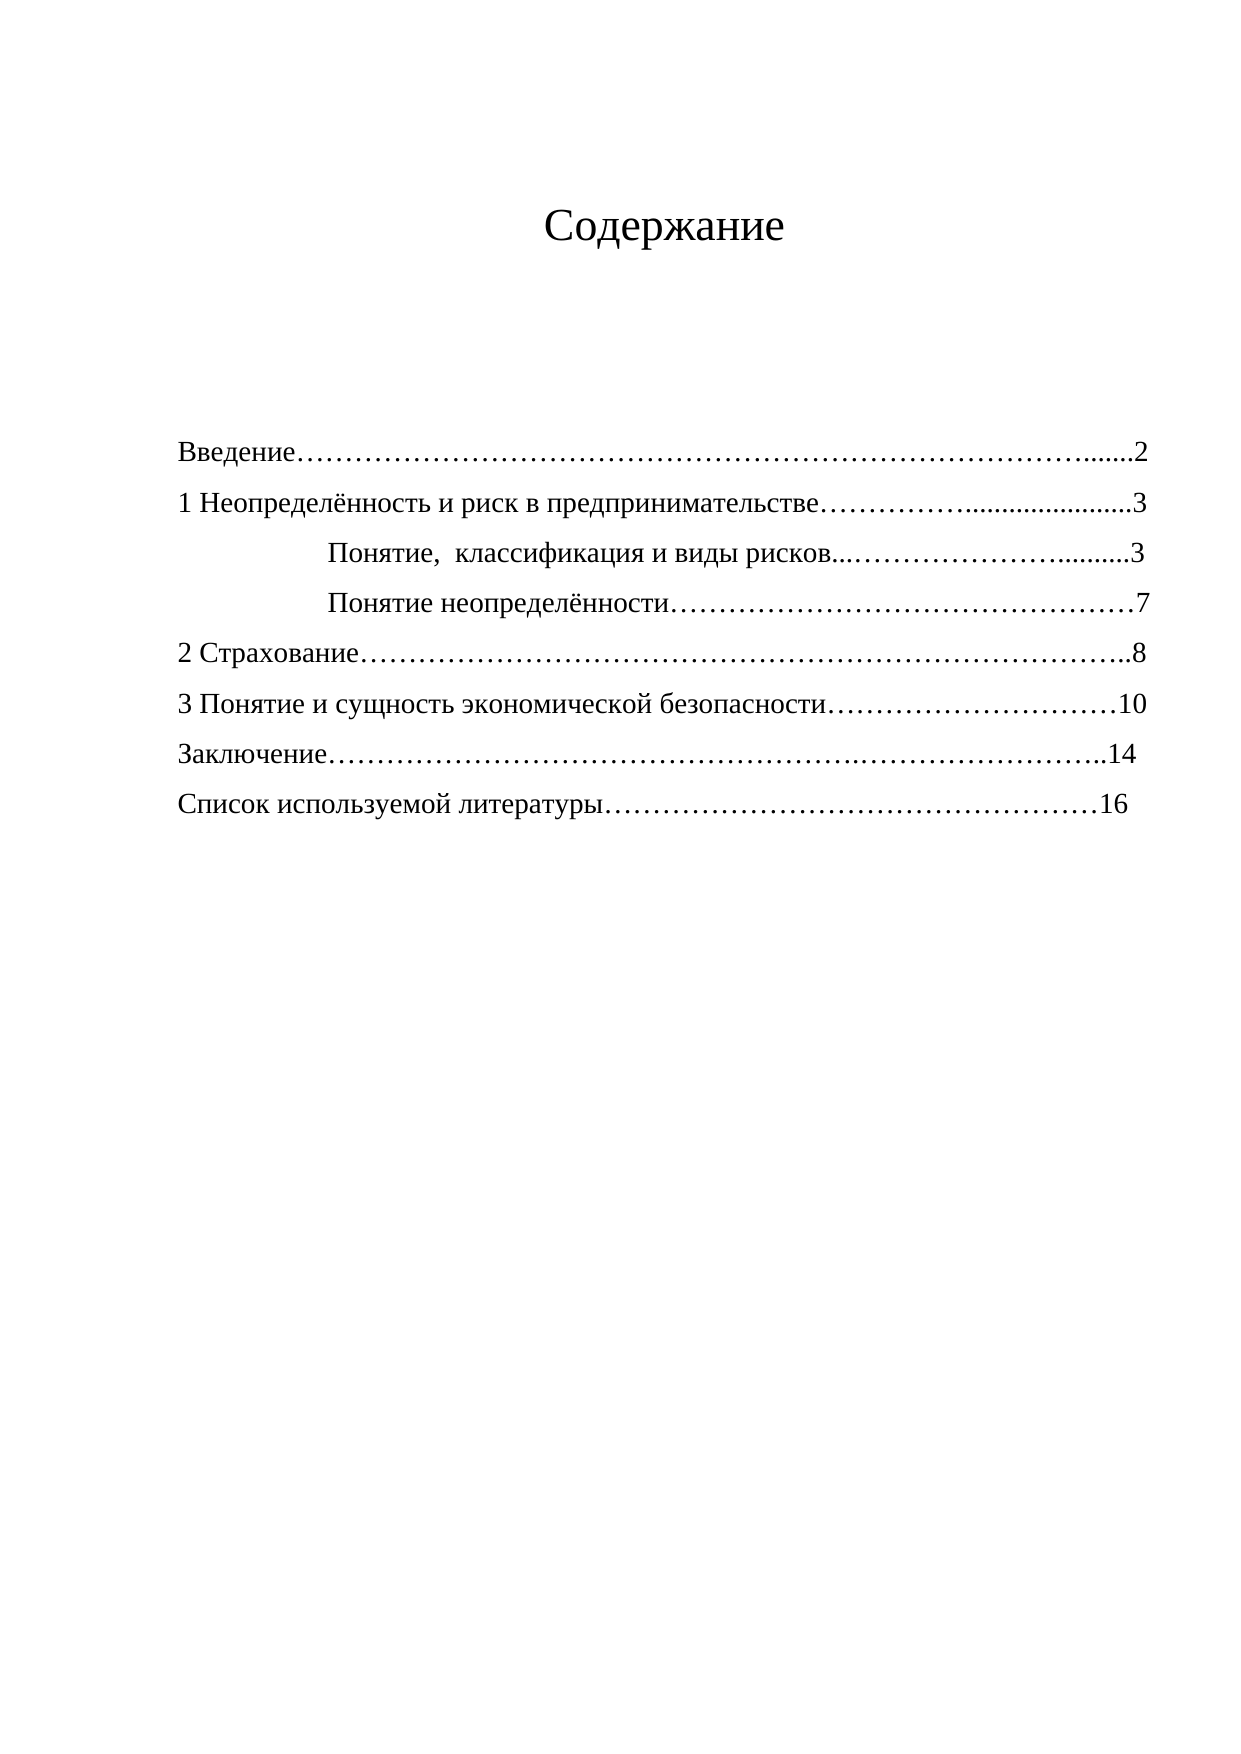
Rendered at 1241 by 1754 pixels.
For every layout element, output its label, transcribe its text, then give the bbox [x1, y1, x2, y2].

text Введение……………………………………………………………………….......2 [177, 434, 1152, 468]
text Заключение……………………………………………….……………………..14 [177, 736, 1152, 770]
text Список используемой литературы……………………………………………16 [177, 787, 1152, 820]
text 3 Понятие и сущность экономической безопасности…………………………10 [177, 686, 1152, 719]
text Понятие неопределённости…………………………………………7 [327, 585, 1152, 619]
text Содержание [177, 197, 1152, 250]
text Понятие, классификация и виды рисков...…………………..........3 [327, 535, 1152, 568]
text 2 Страхование……………………………………………………………………..8 [177, 636, 1152, 669]
text 1 Неопределённость и риск в предпринимательстве…………….......................3 [177, 485, 1152, 518]
